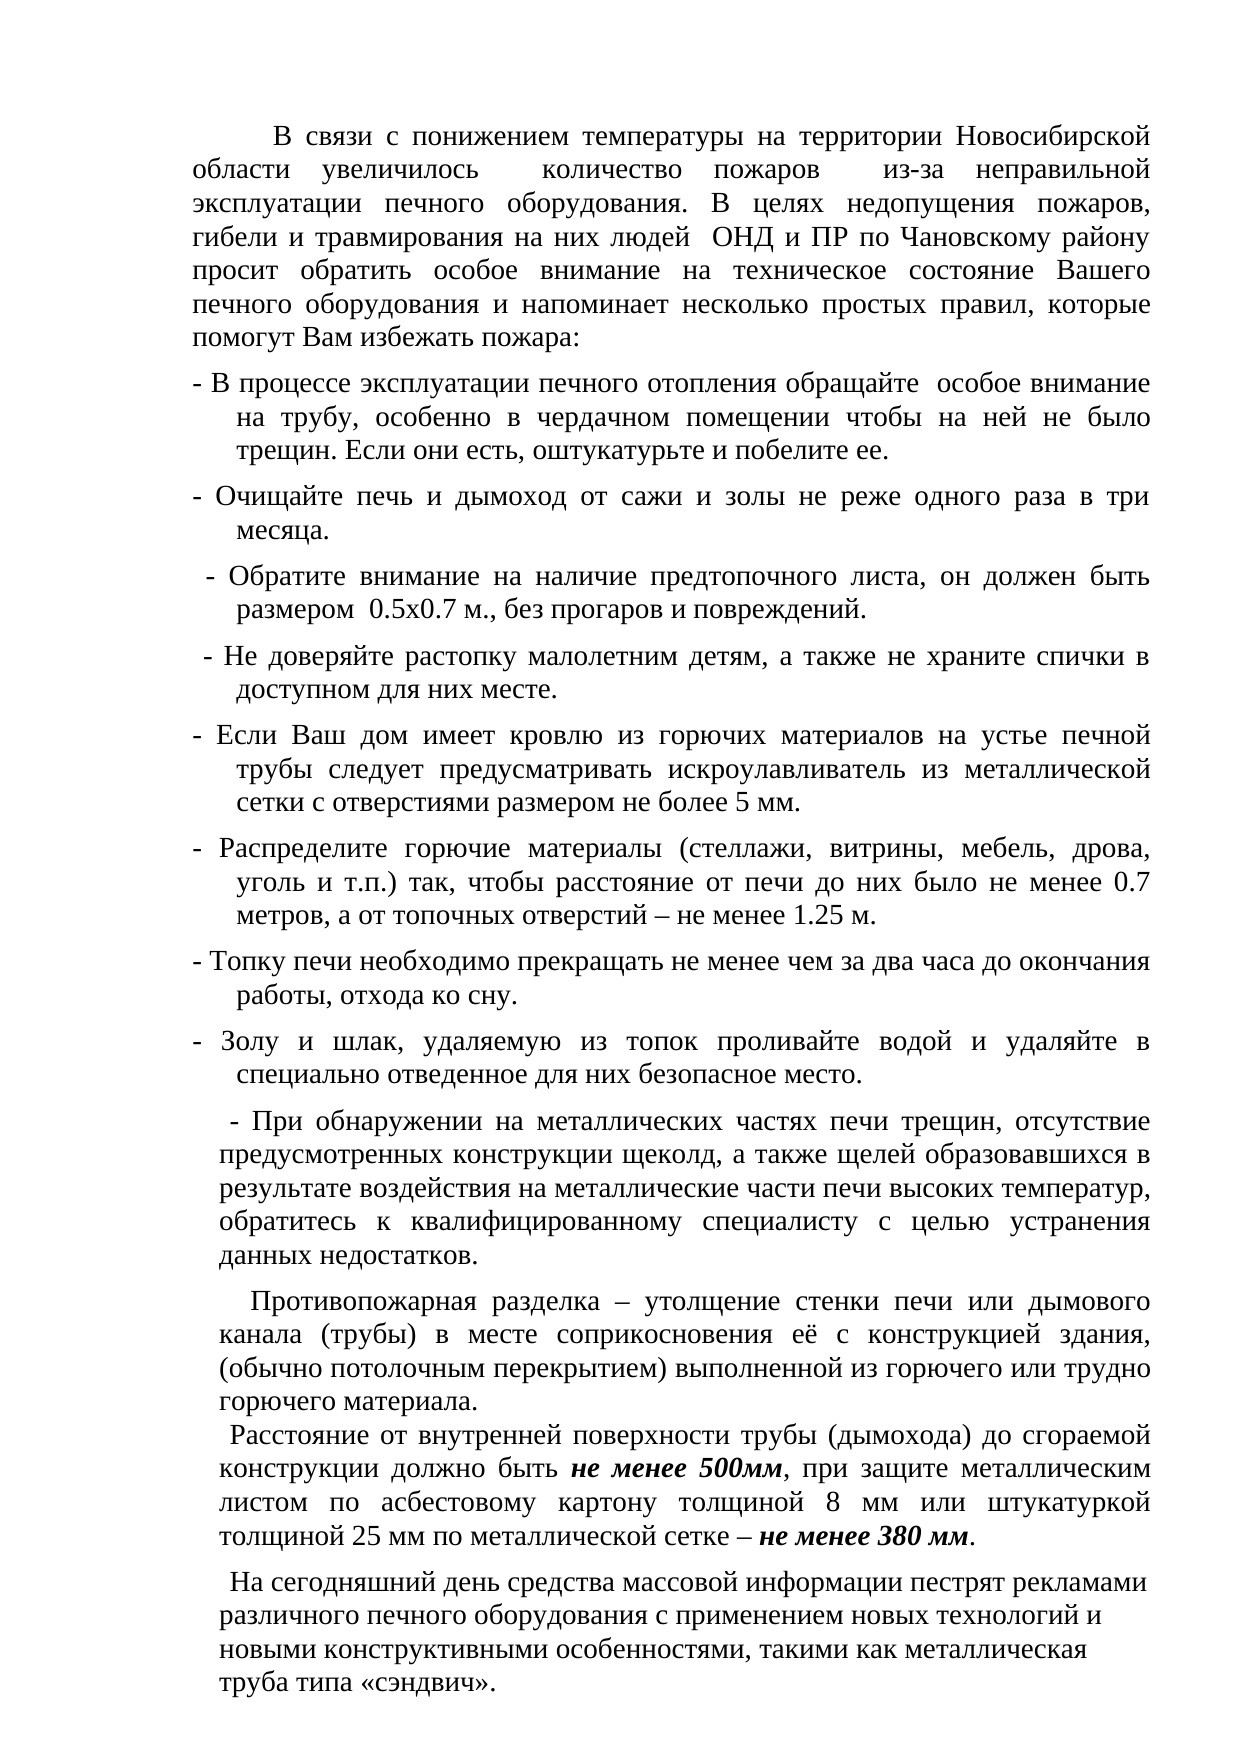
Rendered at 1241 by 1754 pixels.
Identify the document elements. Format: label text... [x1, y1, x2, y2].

text На сегодняшний день средства массовой информации пестрят рекламами различного печного оборудования с применением новых технологий и новыми конструктивными особенностями, такими как металлическая труба типа «сэндвич». [219, 1564, 1152, 1698]
text - В процессе эксплуатации печного отопления обращайте особое внимание на трубу, особенно в чердачном помещении чтобы на ней не было трещин. Если они есть, оштукатурьте и побелите ее. [192, 365, 1152, 466]
text - Золу и шлак, удаляемую из топок проливайте водой и удаляйте в специально отведенное для них безопасное место. [192, 1023, 1152, 1090]
text - Обратите внимание на наличие предтопочного листа, он должен быть размером 0.5х0.7 м., без прогаров и повреждений. [192, 558, 1152, 625]
text - Топку печи необходимо прекращать не менее чем за два часа до окончания работы, отхода ко сну. [192, 943, 1152, 1011]
text - При обнаружении на металлических частях печи трещин, отсутствие предусмотренных конструкции щеколд, а также щелей образовавшихся в результате воздействия на металлические части печи высоких температур, обратитесь к квалифицированному специалисту с целью устранения данных недостатков. [219, 1103, 1152, 1270]
text Расстояние от внутренней поверхности трубы (дымохода) до сгораемой конструкции должно быть не менее 500мм, при защите металлическим листом по асбестовому картону толщиной 8 мм или штукатуркой толщиной 25 мм по металлической сетке – не менее 380 мм. [219, 1417, 1152, 1551]
text - Не доверяйте растопку малолетним детям, а также не храните спички в доступном для них месте. [192, 638, 1152, 705]
text В связи с понижением температуры на территории Новосибирской области увеличилось количество пожаров из-за неправильной эксплуатации печного оборудования. В целях недопущения пожаров, гибели и травмирования на них людей ОНД и ПР по Чановскому району просит обратить особое внимание на техническое состояние Вашего печного оборудования и напоминает несколько простых правил, которые помогут Вам избежать пожара: [192, 118, 1152, 353]
text - Очищайте печь и дымоход от сажи и золы не реже одного раза в три месяца. [192, 478, 1152, 546]
text - Распределите горючие материалы (стеллажи, витрины, мебель, дрова, уголь и т.п.) так, чтобы расстояние от печи до них было не менее 0.7 метров, а от топочных отверстий – не менее 1.25 м. [192, 830, 1152, 931]
text Противопожарная разделка – утолщение стенки печи или дымового канала (трубы) в месте соприкосновения её с конструкцией здания, (обычно потолочным перекрытием) выполненной из горючего или трудно горючего материала. [219, 1283, 1152, 1417]
text - Если Ваш дом имеет кровлю из горючих материалов на устье печной трубы следует предусматривать искроулавливатель из металлической сетки с отверстиями размером не более 5 мм. [192, 717, 1152, 818]
